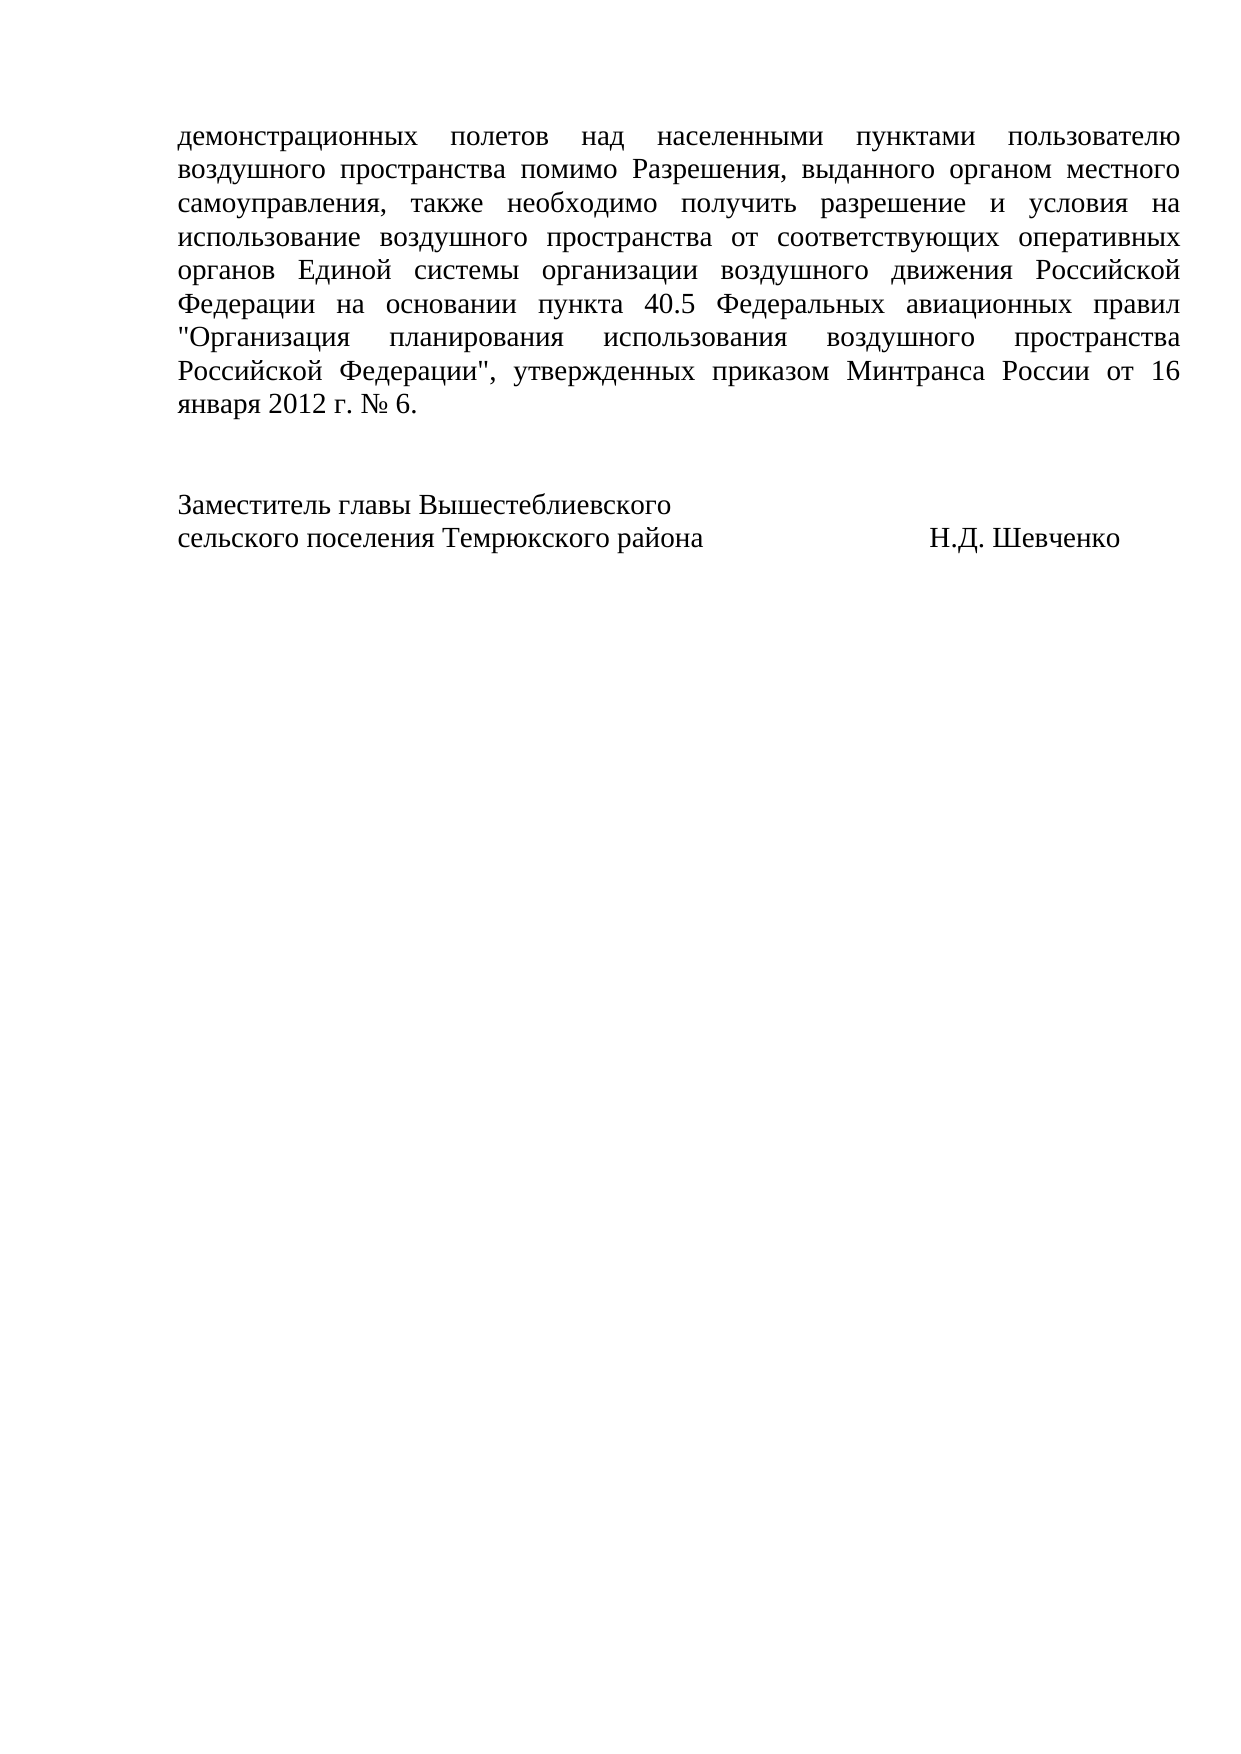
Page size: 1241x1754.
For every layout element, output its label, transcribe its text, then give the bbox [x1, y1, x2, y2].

text Заместитель главы Вышестеблиевского [177, 487, 1181, 521]
text сельского поселения Темрюкского района Н.Д. Шевченко [177, 521, 1181, 554]
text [177, 118, 1181, 420]
